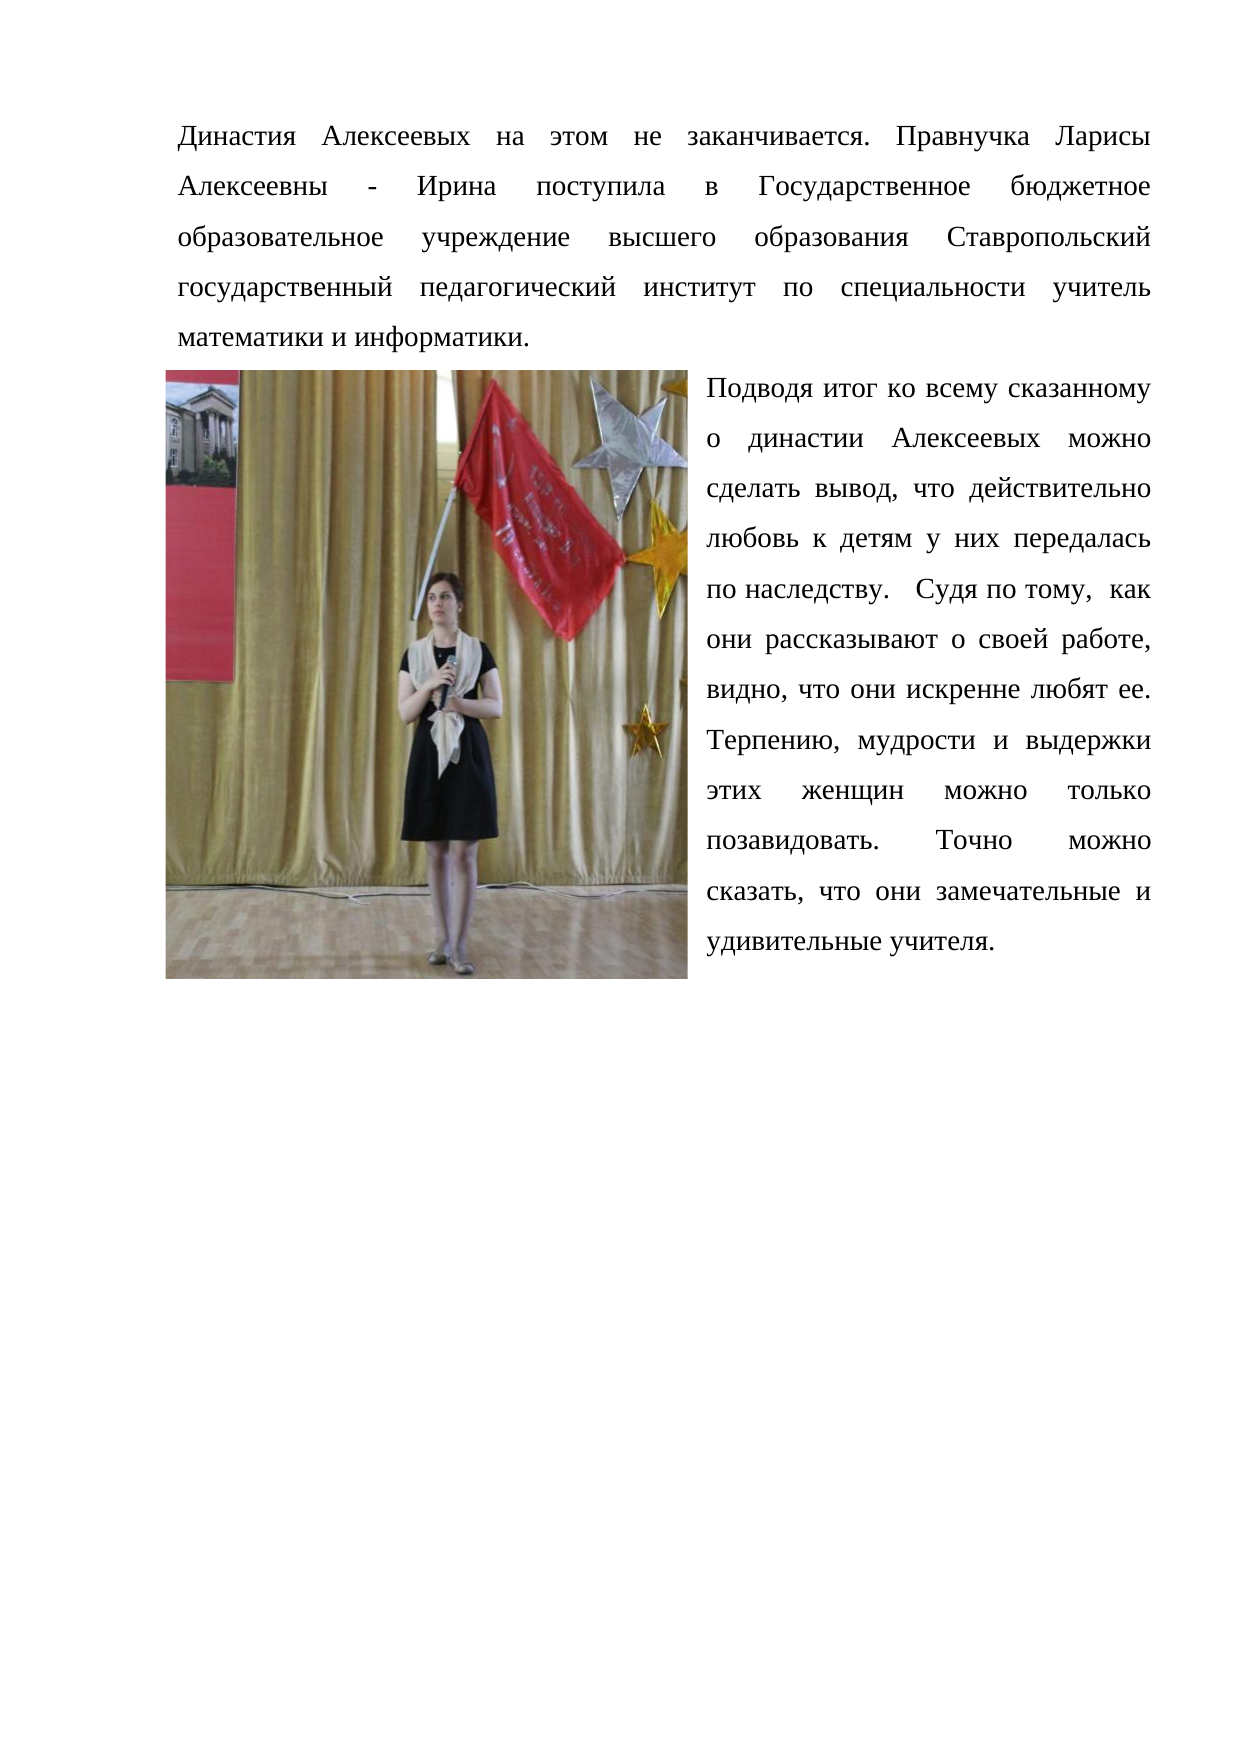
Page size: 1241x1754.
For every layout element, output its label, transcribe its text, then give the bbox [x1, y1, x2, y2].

picture [165, 370, 687, 977]
text Подводя итог ко всему сказанному о династии Алексеевых можно сделать вывод, что действительно любовь к детям у них передалась по наследству. Судя по тому, как они рассказывают о своей работе, видно, что они искренне любят ее. Терпению, мудрости и выдержки этих женщин можно только позавидовать. Точно можно сказать, что они замечательные и удивительные учителя. [687, 370, 1152, 957]
text Династия Алексеевых на этом не заканчивается. Правнучка Ларисы Алексеевны - Ирина поступила в Государственное бюджетное образовательное учреждение высшего образования Ставропольский государственный педагогический институт по специальности учитель математики и информатики. [177, 118, 1152, 353]
